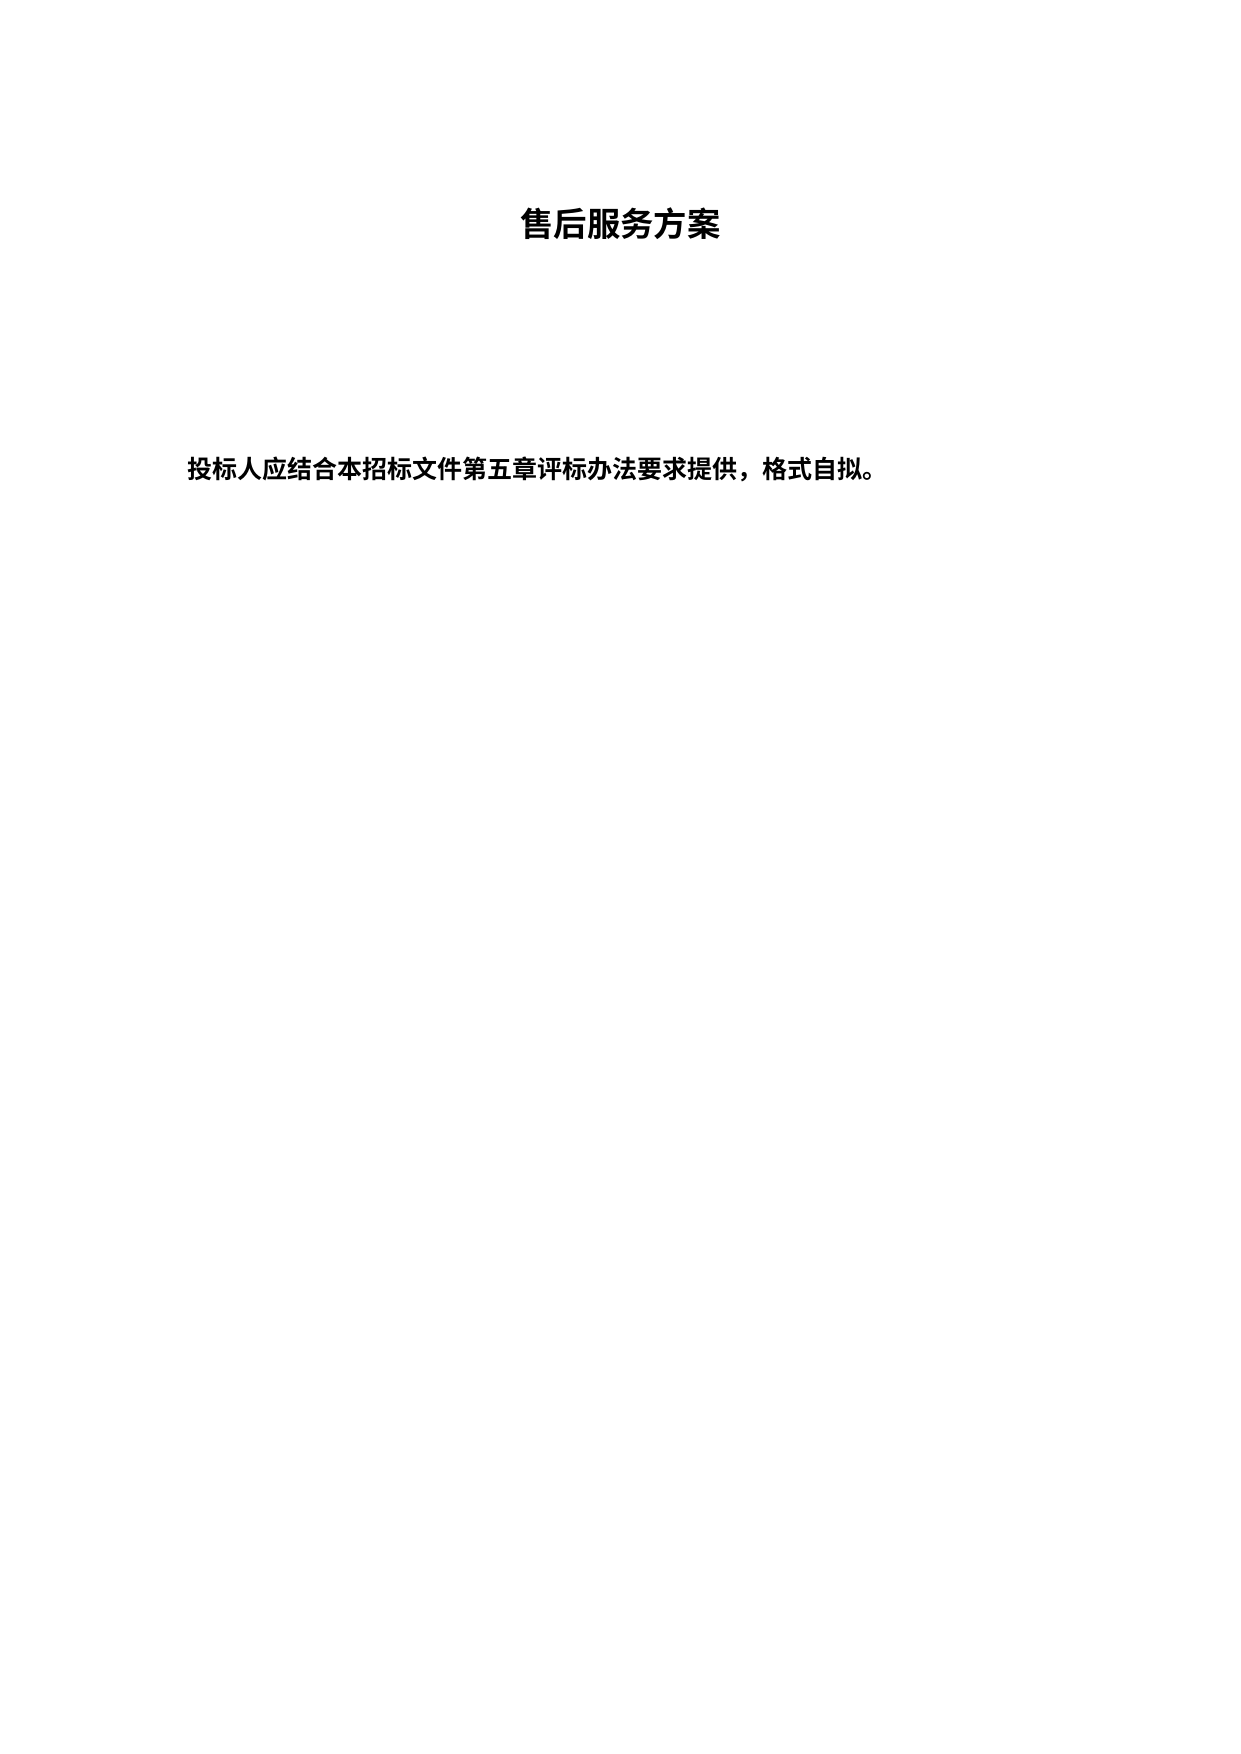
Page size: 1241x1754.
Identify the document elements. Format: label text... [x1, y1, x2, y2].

subtitle 售后服务方案 [187, 189, 1053, 254]
text 投标人应结合本招标文件第五章评标办法要求提供，格式自拟。 [187, 436, 1053, 501]
